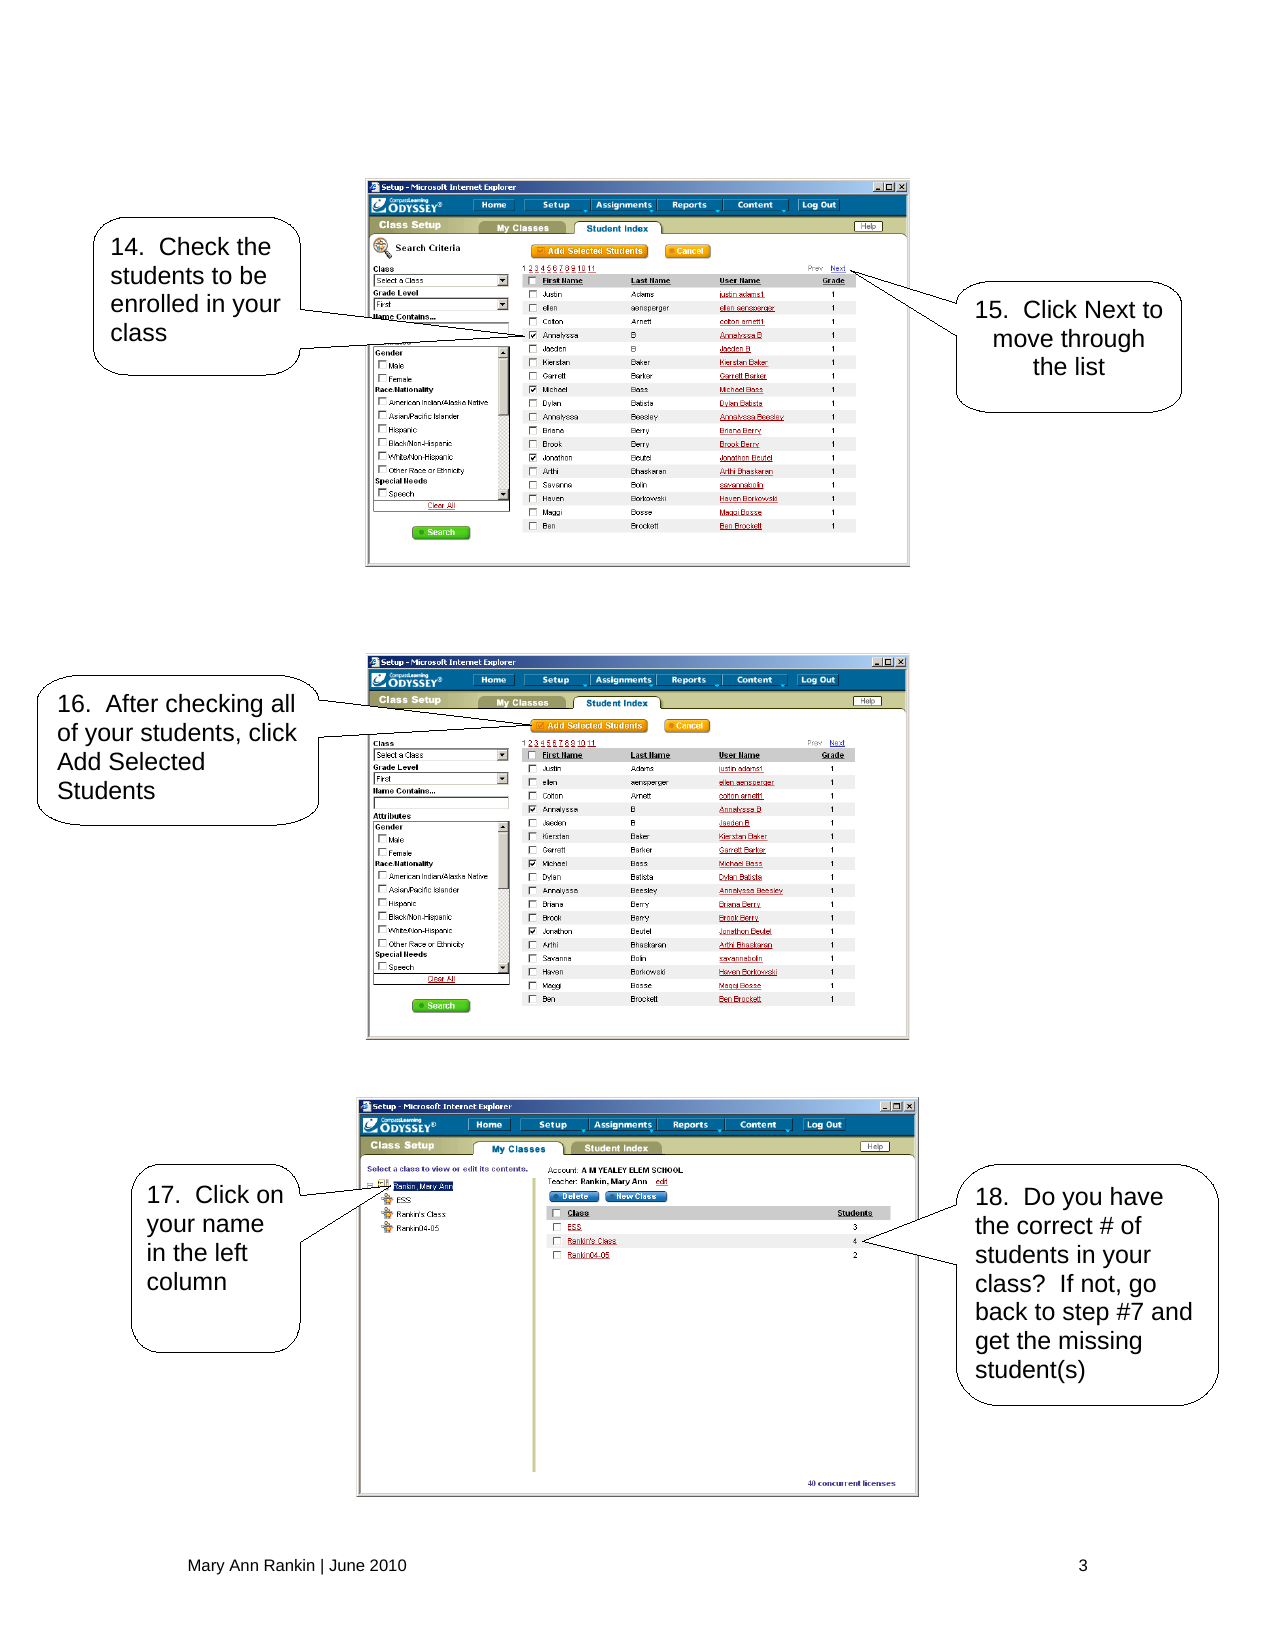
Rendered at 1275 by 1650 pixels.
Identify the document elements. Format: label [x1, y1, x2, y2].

picture [356, 1097, 919, 1497]
picture [365, 653, 910, 1040]
picture [365, 178, 910, 567]
